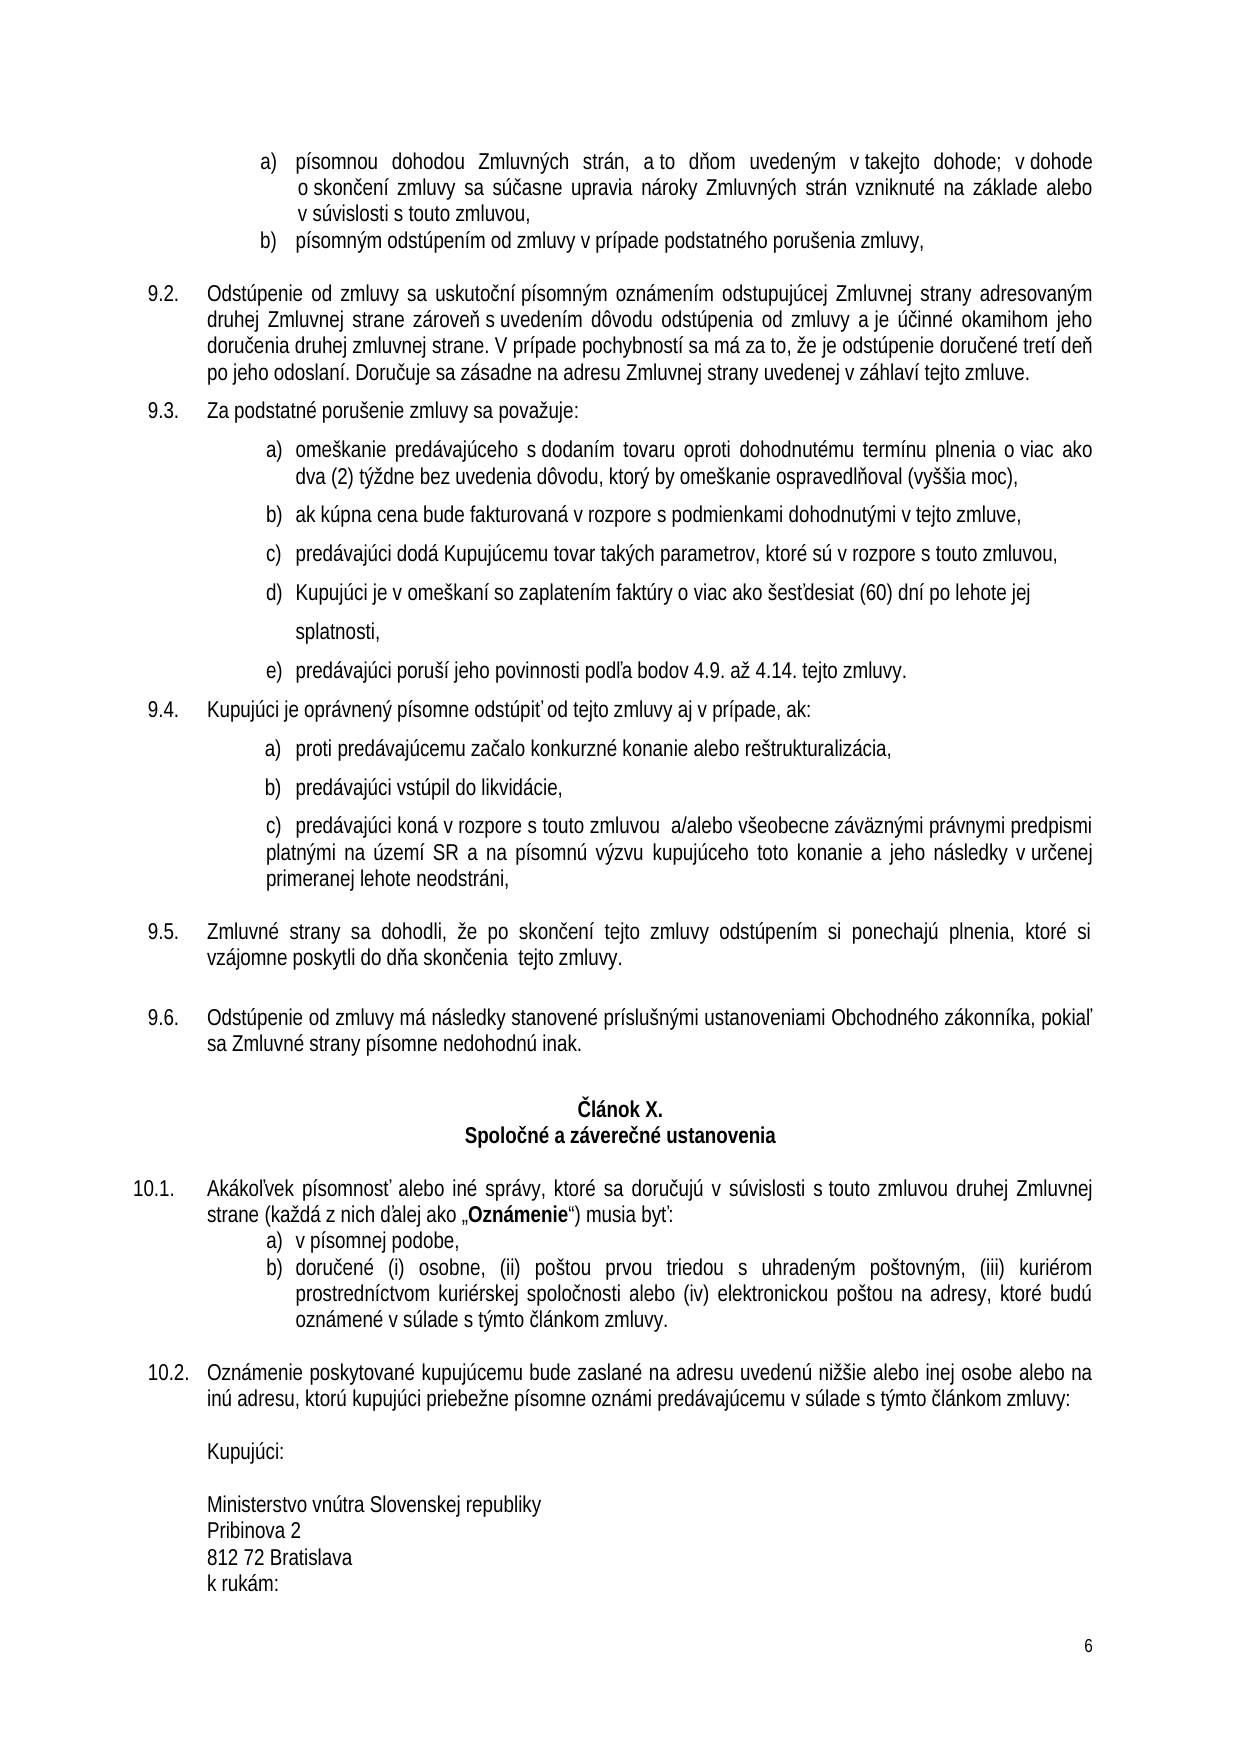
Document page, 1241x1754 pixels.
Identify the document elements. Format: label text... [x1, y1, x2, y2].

list doručené (i) osobne, (ii) poštou prvou triedou s uhradeným poštovným, (iii) kuriérom prostredníctvom kuriérskej spoločnosti alebo (iv) elektronickou poštou na adresy, ktoré budú oznámené v súlade s týmto článkom zmluvy. [266, 1254, 1092, 1333]
list predávajúci poruší jeho povinnosti podľa bodov 4.9. až 4.14. tejto zmluvy. [266, 657, 1092, 683]
text Kupujúci: [207, 1438, 1092, 1464]
list Oznámenie poskytované kupujúcemu bude zaslané na adresu uvedenú nižšie alebo inej osobe alebo na inú adresu, ktorú kupujúci priebežne písomne oznámi predávajúcemu v súlade s týmto článkom zmluvy: [148, 1359, 1092, 1412]
list Odstúpenie od zmluvy sa uskutoční písomným oznámením odstupujúcej Zmluvnej strany adresovaným druhej Zmluvnej strane zároveň s uvedením dôvodu odstúpenia od zmluvy a je účinné okamihom jeho doručenia druhej zmluvnej strane. V prípade pochybností sa má za to, že je odstúpenie doručené tretí deň po jeho odoslaní. Doručuje sa zásadne na adresu Zmluvnej strany uvedenej v záhlaví tejto zmluve. [148, 279, 1092, 385]
text k rukám: [162, 1570, 1092, 1596]
list Kupujúci je oprávnený písomne odstúpiť od tejto zmluvy aj v prípade, ak: [148, 696, 1092, 722]
text Pribinova 2 [162, 1517, 1092, 1543]
list Kupujúci je v omeškaní so zaplatením faktúry o viac ako šesťdesiat (60) dní po lehote jej [266, 579, 1092, 606]
text Spoločné a záverečné ustanovenia [148, 1122, 1092, 1148]
list Za podstatné porušenie zmluvy sa považuje: [148, 397, 1092, 424]
list písomným odstúpením od zmluvy v prípade podstatného porušenia zmluvy, [260, 227, 1092, 253]
text Článok X. [148, 1096, 1092, 1122]
list predávajúci dodá Kupujúcemu tovar takých parametrov, ktoré sú v rozpore s touto zmluvou, [266, 540, 1092, 567]
list Odstúpenie od zmluvy má následky stanovené príslušnými ustanoveniami Obchodného zákonníka, pokiaľ sa Zmluvné strany písomne nedohodnú inak. [148, 1004, 1092, 1057]
list Ministerstvo vnútra Slovenskej republiky [162, 1491, 1092, 1517]
list splatnosti, [295, 618, 1092, 644]
list Akákoľvek písomnosť alebo iné správy, ktoré sa doručujú v súvislosti s touto zmluvou druhej Zmluvnej strane (každá z nich ďalej ako „Oznámenie“) musia byť: [133, 1174, 1092, 1227]
list Zmluvné strany sa dohodli, že po skončení tejto zmluvy odstúpením si ponechajú plnenia, ktoré si vzájomne poskytli do dňa skončenia tejto zmluvy. [148, 918, 1092, 970]
list v písomnej podobe, [266, 1227, 1092, 1254]
list proti predávajúcemu začalo konkurzné konanie alebo reštrukturalizácia, [221, 734, 1092, 761]
list ak kúpna cena bude fakturovaná v rozpore s podmienkami dohodnutými v tejto zmluve, [266, 501, 1092, 528]
list predávajúci koná v rozpore s touto zmluvou a/alebo všeobecne záväznými právnymi predpismi platnými na území SR a na písomnú výzvu kupujúceho toto konanie a jeho následky v určenej primeranej lehote neodstráni, [266, 812, 1092, 891]
list písomnou dohodou Zmluvných strán, a to dňom uvedeným v takejto dohode; v dohode o skončení zmluvy sa súčasne upravia nároky Zmluvných strán vzniknuté na základe alebo v súvislosti s touto zmluvou, [260, 148, 1092, 227]
list predávajúci vstúpil do likvidácie, [221, 773, 1092, 800]
text 812 72 Bratislava [162, 1543, 1092, 1570]
list omeškanie predávajúceho s dodaním tovaru oproti dohodnutému termínu plnenia o viac ako dva (2) týždne bez uvedenia dôvodu, ktorý by omeškanie ospravedlňoval (vyššia moc), [266, 436, 1092, 489]
